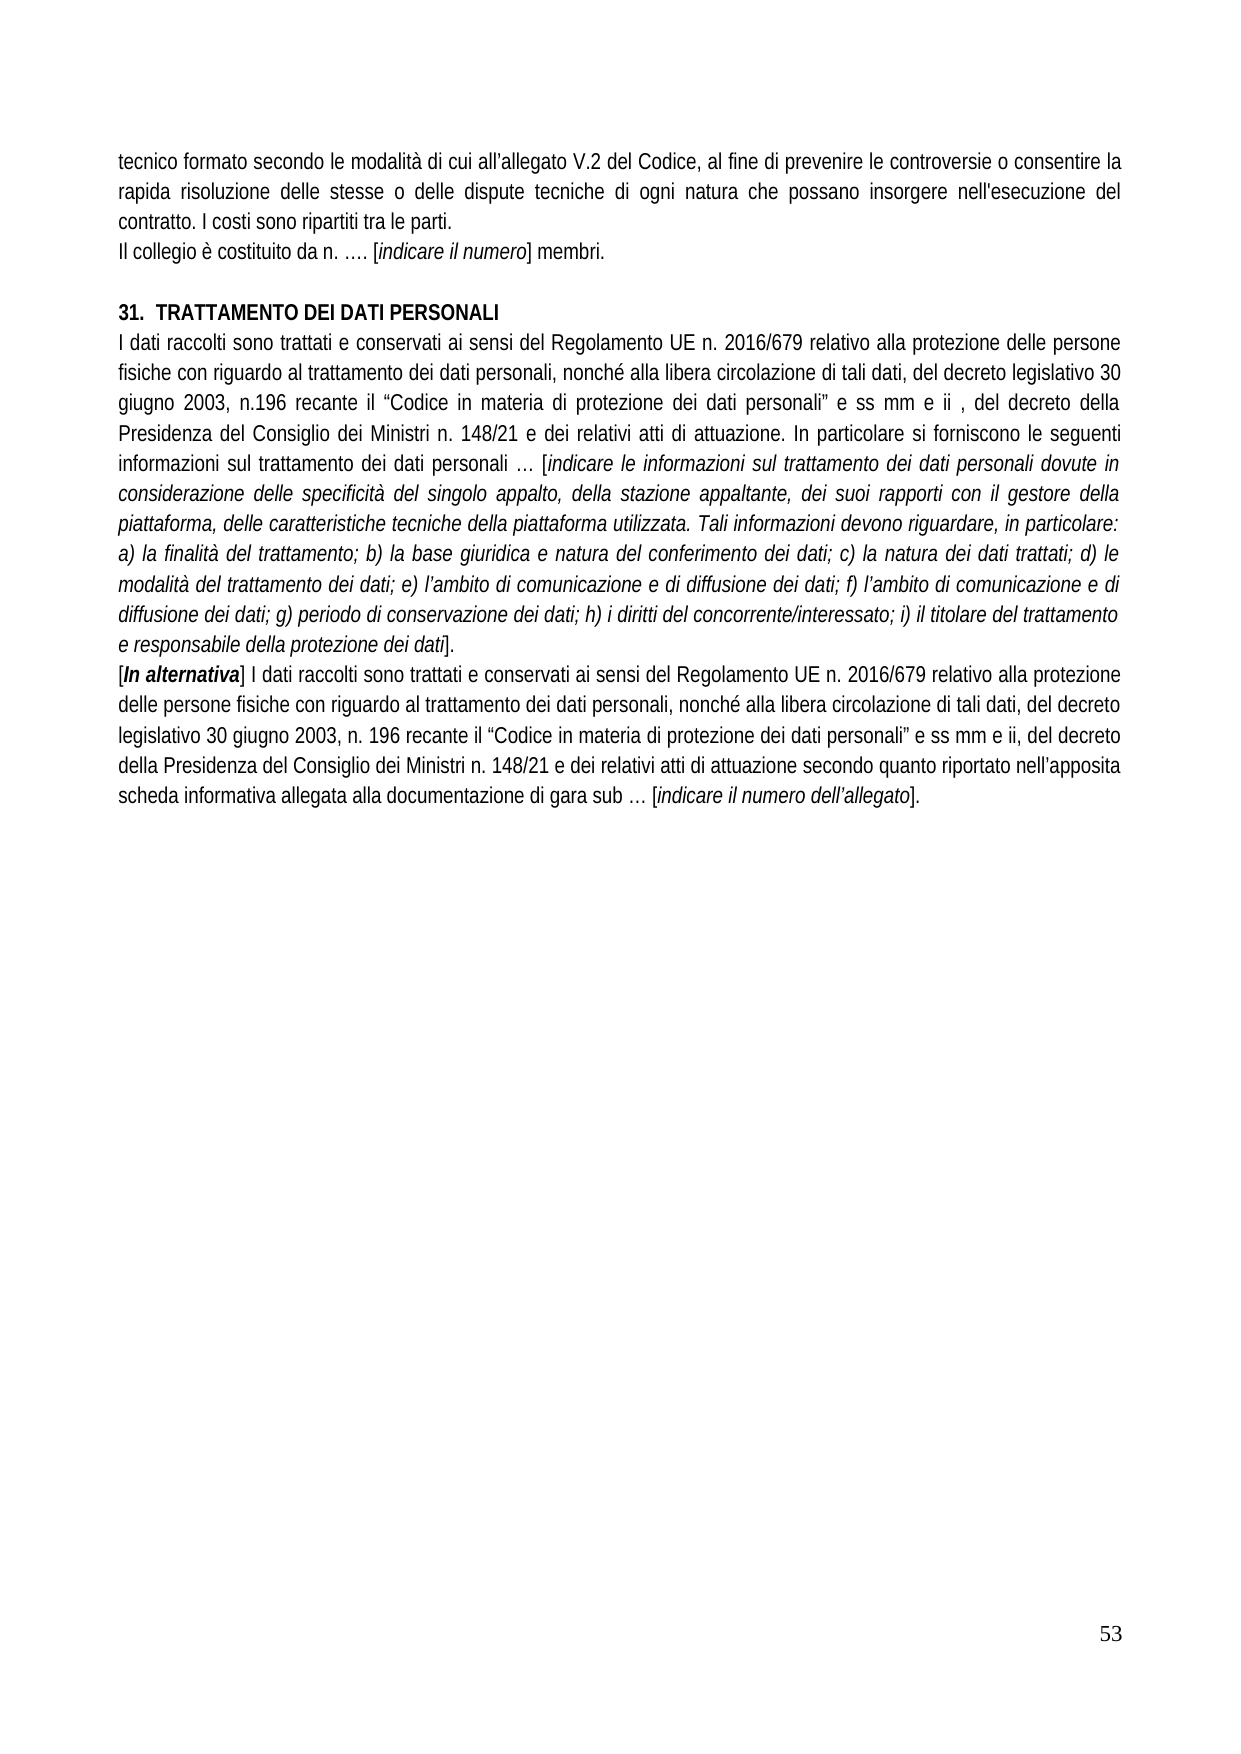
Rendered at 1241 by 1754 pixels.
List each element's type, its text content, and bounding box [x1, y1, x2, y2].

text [118, 148, 1122, 234]
subtitle TRATTAMENTO DEI DATI PERSONALI [118, 299, 1122, 325]
text [In alternativa] I dati raccolti sono trattati e conservati ai sensi del Regolamento UE n. 2016/679 relativo alla protezione delle persone fisiche con riguardo al trattamento dei dati personali, nonché alla libera circolazione di tali dati, del decreto legislativo 30 giugno 2003, n. 196 recante il “Codice in materia di protezione dei dati personali” e ss mm e ii, del decreto della Presidenza del Consiglio dei Ministri n. 148/21 e dei relativi atti di attuazione secondo quanto riportato nell’apposita scheda informativa allegata alla documentazione di gara sub … [indicare il numero dell’allegato]. [118, 661, 1122, 808]
text Il collegio è costituito da n. …. [indicare il numero] membri. [118, 238, 1122, 264]
text I dati raccolti sono trattati e conservati ai sensi del Regolamento UE n. 2016/679 relativo alla protezione delle persone fisiche con riguardo al trattamento dei dati personali, nonché alla libera circolazione di tali dati, del decreto legislativo 30 giugno 2003, n.196 recante il “Codice in materia di protezione dei dati personali” e ss mm e ii , del decreto della Presidenza del Consiglio dei Ministri n. 148/21 e dei relativi atti di attuazione. In particolare si forniscono le seguenti informazioni sul trattamento dei dati personali … [indicare le informazioni sul trattamento dei dati personali dovute in considerazione delle specificità del singolo appalto, della stazione appaltante, dei suoi rapporti con il gestore della piattaforma, delle caratteristiche tecniche della piattaforma utilizzata. Tali informazioni devono riguardare, in particolare: a) la finalità del trattamento; b) la base giuridica e natura del conferimento dei dati; c) la natura dei dati trattati; d) le modalità del trattamento dei dati; e) l’ambito di comunicazione e di diffusione dei dati; f) l’ambito di comunicazione e di diffusione dei dati; g) periodo di conservazione dei dati; h) i diritti del concorrente/interessato; i) il titolare del trattamento e responsabile della protezione dei dati]. [118, 329, 1122, 657]
